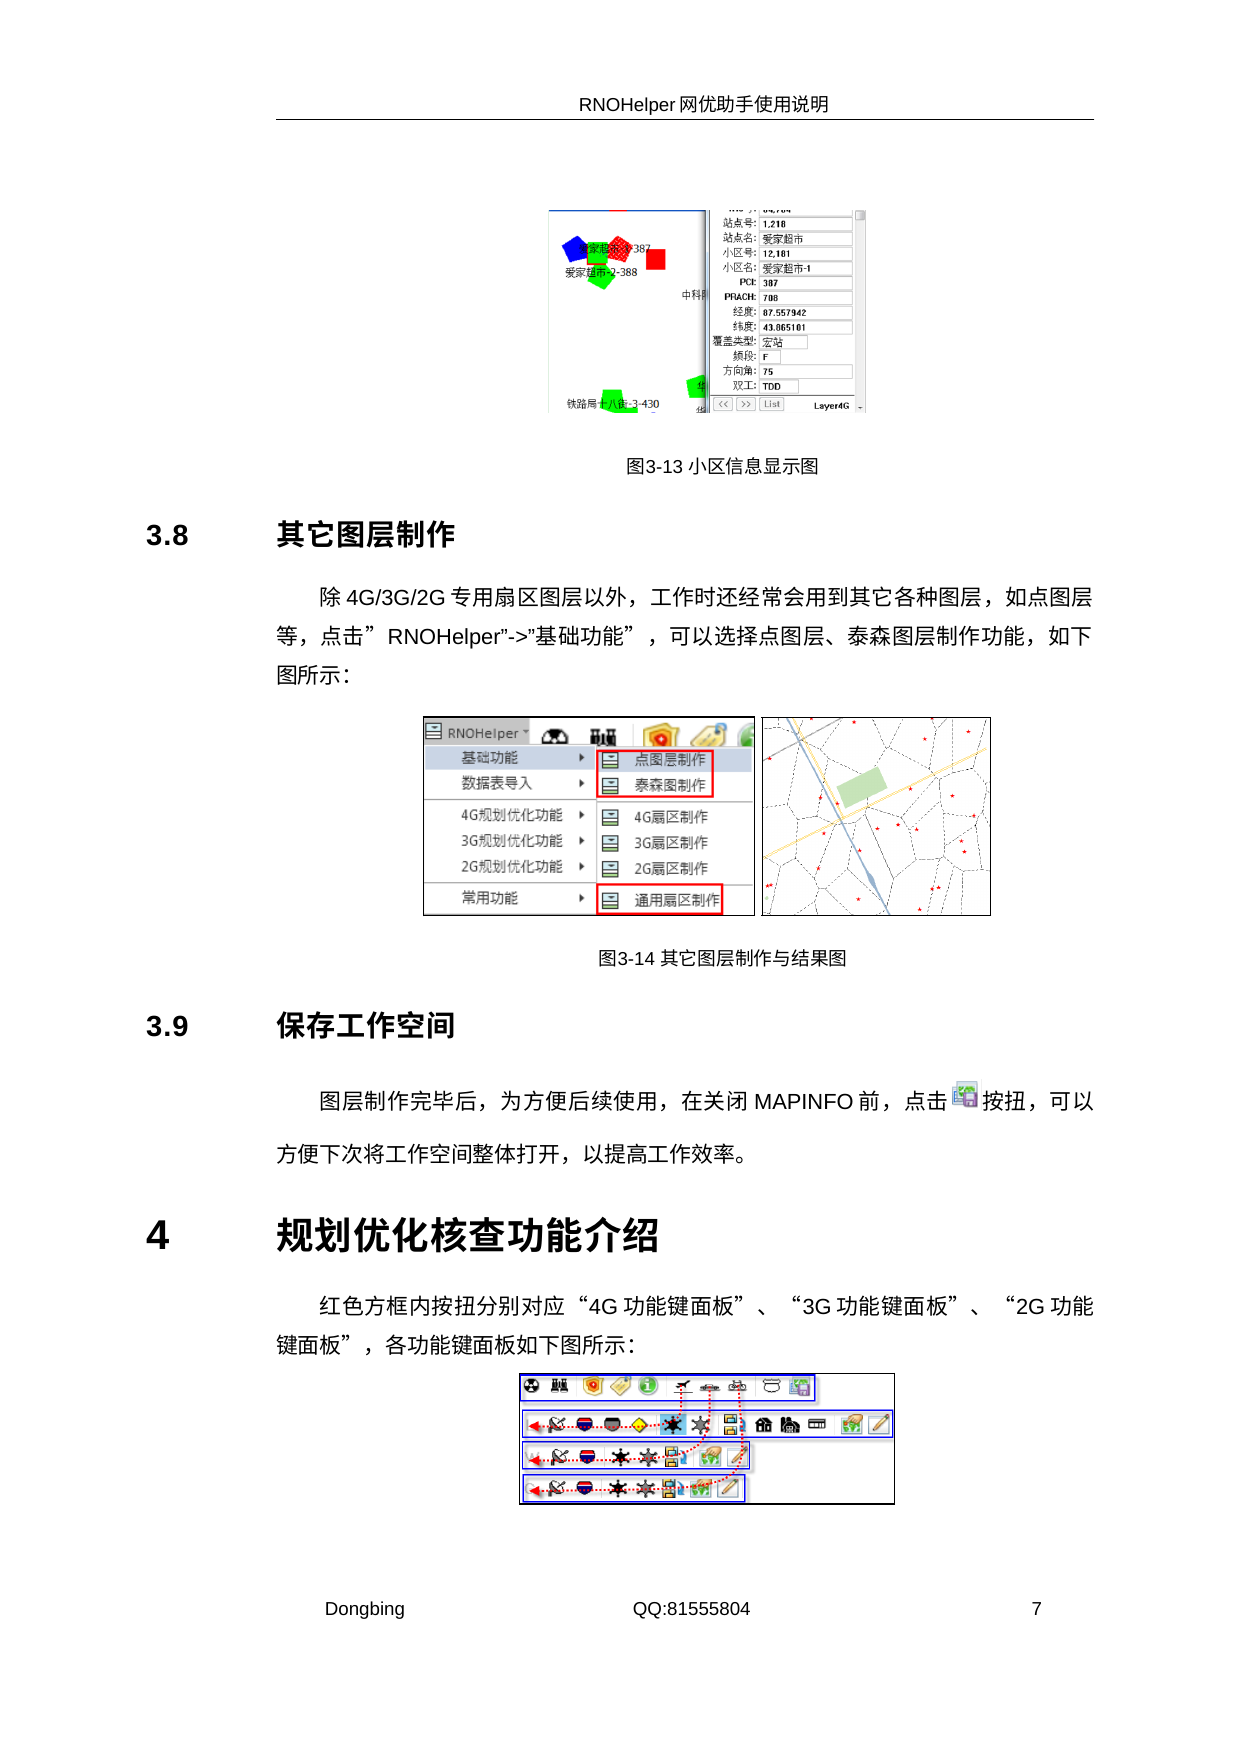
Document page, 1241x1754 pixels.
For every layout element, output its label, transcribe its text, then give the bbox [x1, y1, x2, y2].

picture [763, 718, 990, 915]
picture [424, 718, 754, 915]
picture [548, 210, 866, 413]
text 图层制作完毕后，为方便后续使用，在关闭MAPINFO前，点击按扭，可以方便下次将工作空间整体打开，以提高工作效率。 [276, 1065, 1094, 1169]
text 红色方框内按扭分别对应“4G功能键面板”、“3G功能键面板”、“2G功能键面板”，各功能键面板如下图所示： [276, 1289, 1094, 1360]
picture [520, 1374, 894, 1503]
picture [949, 1079, 982, 1110]
subtitle 其它图层制作 [146, 500, 1094, 565]
subtitle 规划优化核查功能介绍 [146, 1200, 1094, 1265]
subtitle 保存工作空间 [146, 992, 1094, 1057]
text 除4G/3G/2G专用扇区图层以外，工作时还经常会用到其它各种图层，如点图层等，点击”RNOHelper”->”基础功能”，可以选择点图层、泰森图层制作功能，如下图所示： [276, 579, 1094, 690]
